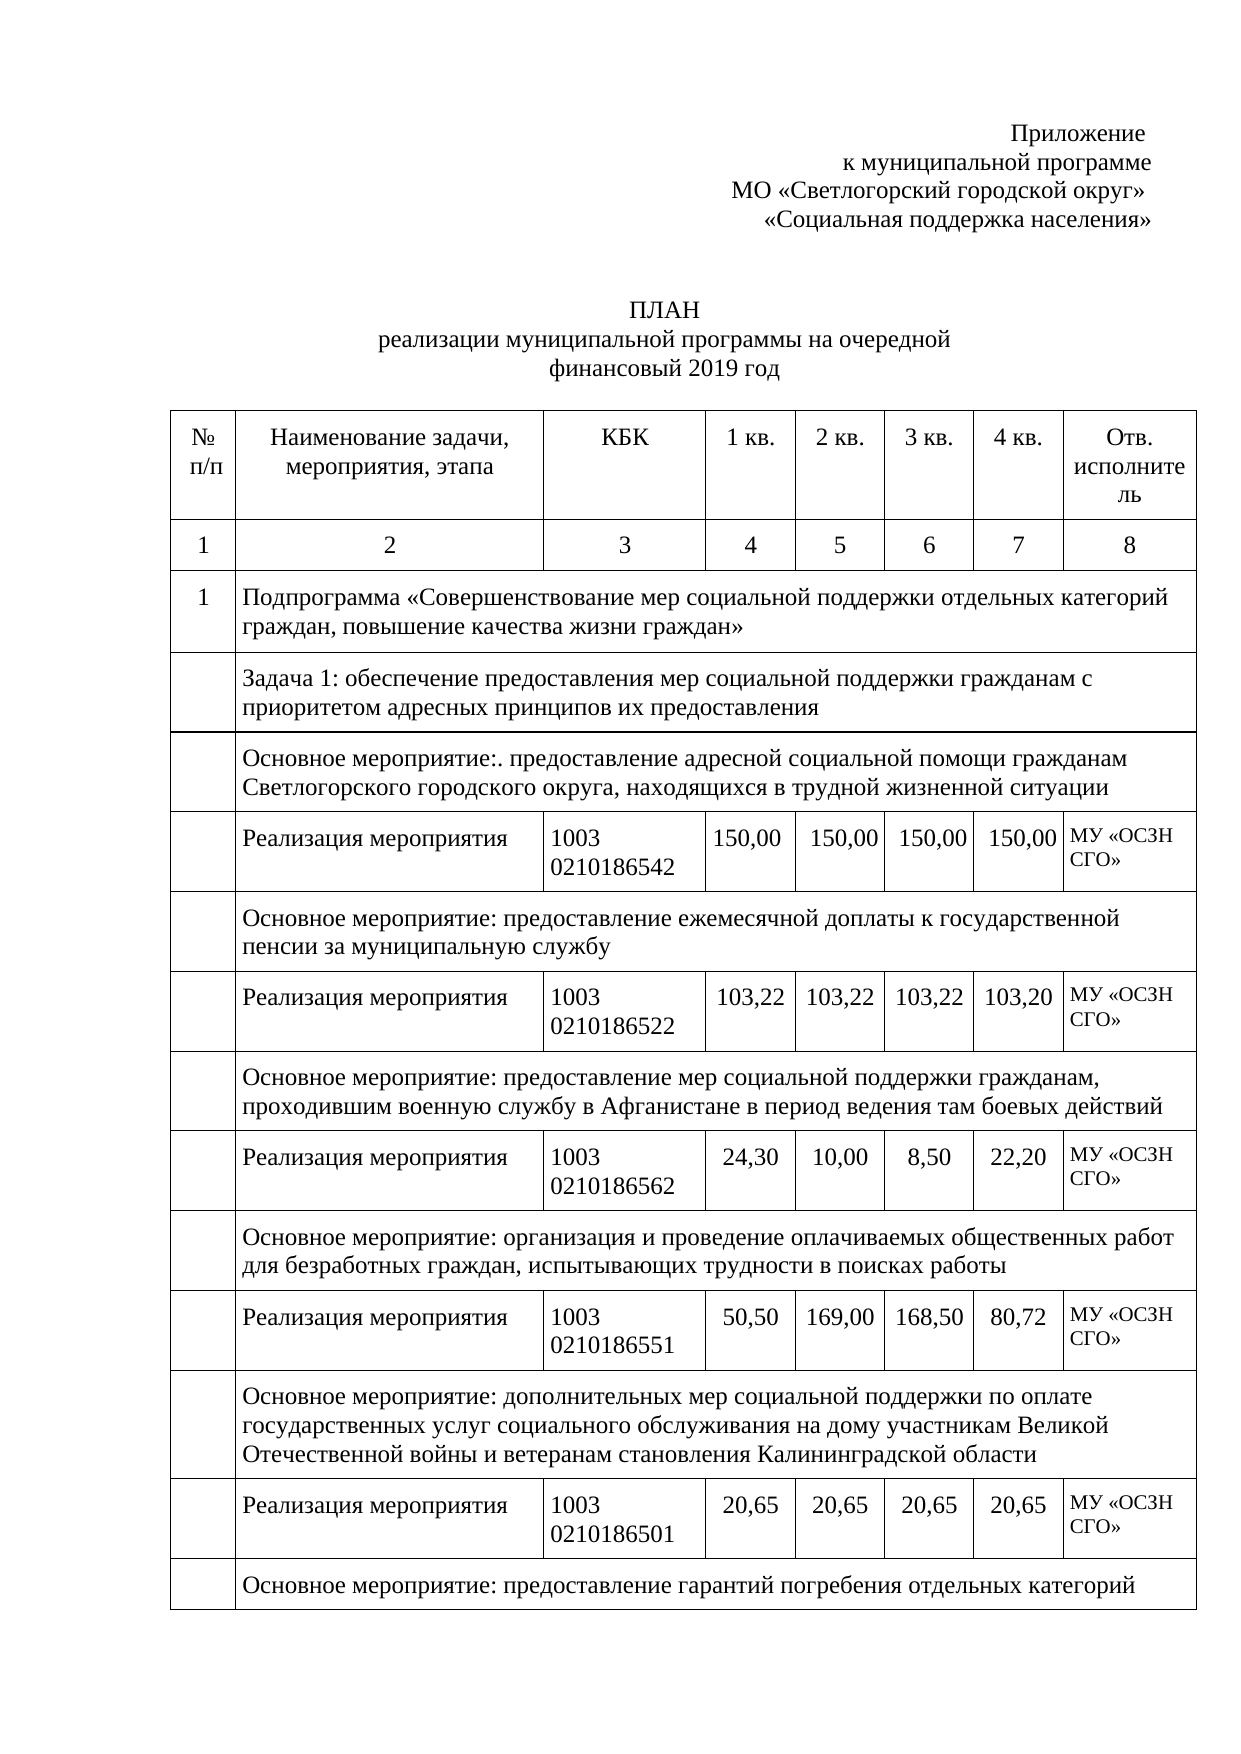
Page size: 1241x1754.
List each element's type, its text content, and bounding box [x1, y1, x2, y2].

table_cell [171, 1291, 235, 1370]
table_cell 103,22 [796, 972, 884, 1051]
table_cell Основное мероприятие: предоставление мер социальной поддержки гражданам, проходившим военную службу в Афганистане в период ведения там боевых действий [236, 1052, 1196, 1130]
table_cell [171, 653, 235, 731]
table_header 1 кв. [706, 411, 795, 519]
table_cell 80,72 [974, 1291, 1063, 1370]
table_cell 7 [974, 520, 1063, 570]
table_cell Реализация мероприятия [236, 812, 543, 891]
table_cell МУ «ОСЗН СГО» [1064, 1479, 1196, 1558]
table_cell Основное мероприятие: предоставление ежемесячной доплаты к государственной пенсии за муниципальную службу [236, 892, 1196, 971]
table_cell [171, 812, 235, 891]
table_cell [171, 892, 235, 971]
table_cell 20,65 [706, 1479, 795, 1558]
table_cell 168,50 [885, 1291, 973, 1370]
table_cell 103,22 [706, 972, 795, 1051]
table_cell Основное мероприятие:. предоставление адресной социальной помощи гражданам Светлогорского городского округа, находящихся в трудной жизненной ситуации [236, 733, 1196, 811]
text Приложение к муниципальной программе [177, 118, 1152, 176]
table_cell МУ «ОСЗН СГО» [1064, 1291, 1196, 1370]
table_cell 103,20 [974, 972, 1063, 1051]
table_cell Основное мероприятие: дополнительных мер социальной поддержки по оплате государственных услуг социального обслуживания на дому участникам Великой Отечественной войны и ветеранам становления Калининградской области [236, 1371, 1196, 1478]
table_cell МУ «ОСЗН СГО» [1064, 1131, 1196, 1210]
table_cell [171, 1559, 235, 1609]
table_cell Реализация мероприятия [236, 1131, 543, 1210]
table_cell 103,22 [885, 972, 973, 1051]
table_header КБК [544, 411, 705, 519]
table_cell [171, 1211, 235, 1290]
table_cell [236, 1559, 1196, 1609]
text МО «Светлогорский городской округ» «Социальная поддержка населения» [177, 176, 1152, 233]
table_cell МУ «ОСЗН СГО» [1064, 972, 1196, 1051]
table_cell Реализация мероприятия [236, 972, 543, 1051]
table_cell 169,00 [796, 1291, 884, 1370]
text финансовый 2019 год [177, 353, 1152, 382]
table_cell 1003 0210186542 [544, 812, 705, 891]
table_cell [171, 1131, 235, 1210]
text реализации муниципальной программы на очередной [177, 324, 1152, 353]
table_cell 1 [171, 520, 235, 570]
table_cell 6 [885, 520, 973, 570]
table_cell 1003 0210186562 [544, 1131, 705, 1210]
table_cell 150,00 [706, 812, 795, 891]
table_cell [171, 1052, 235, 1130]
table_cell Подпрограмма «Совершенствование мер социальной поддержки отдельных категорий граждан, повышение качества жизни граждан» [236, 571, 1196, 652]
table_cell Задача 1: обеспечение предоставления мер социальной поддержки гражданам с приоритетом адресных принципов их предоставления [236, 653, 1196, 731]
table_cell Реализация мероприятия [236, 1479, 543, 1558]
table_cell 1003 0210186551 [544, 1291, 705, 1370]
table_cell [171, 1371, 235, 1478]
table_cell 8 [1064, 520, 1196, 570]
table_cell 150,00 [974, 812, 1063, 891]
table_header 3 кв. [885, 411, 973, 519]
table_cell 20,65 [796, 1479, 884, 1558]
table_cell 5 [796, 520, 884, 570]
table_cell 24,30 [706, 1131, 795, 1210]
table_cell 10,00 [796, 1131, 884, 1210]
text ПЛАН [177, 295, 1152, 324]
table_cell Основное мероприятие: организация и проведение оплачиваемых общественных работ для безработных граждан, испытывающих трудности в поисках работы [236, 1211, 1196, 1290]
table_cell 2 [236, 520, 543, 570]
table_cell 1003 0210186501 [544, 1479, 705, 1558]
table_cell 150,00 [885, 812, 973, 891]
table_cell 22,20 [974, 1131, 1063, 1210]
table_cell 1 [171, 571, 235, 652]
table_header Отв. исполнитель [1064, 411, 1196, 519]
table_cell 3 [544, 520, 705, 570]
table_header № п/п [171, 411, 235, 519]
table_cell [171, 972, 235, 1051]
table_cell 50,50 [706, 1291, 795, 1370]
table_header Наименование задачи, мероприятия, этапа [236, 411, 543, 519]
table_cell 8,50 [885, 1131, 973, 1210]
table_cell 150,00 [796, 812, 884, 891]
table_cell [171, 1479, 235, 1558]
table_cell 4 [706, 520, 795, 570]
table_header 4 кв. [974, 411, 1063, 519]
table_cell [171, 733, 235, 811]
table_header 2 кв. [796, 411, 884, 519]
table_cell МУ «ОСЗН СГО» [1064, 812, 1196, 891]
table_cell 1003 0210186522 [544, 972, 705, 1051]
table_cell Реализация мероприятия [236, 1291, 543, 1370]
table_cell 20,65 [885, 1479, 973, 1558]
table_cell 20,65 [974, 1479, 1063, 1558]
